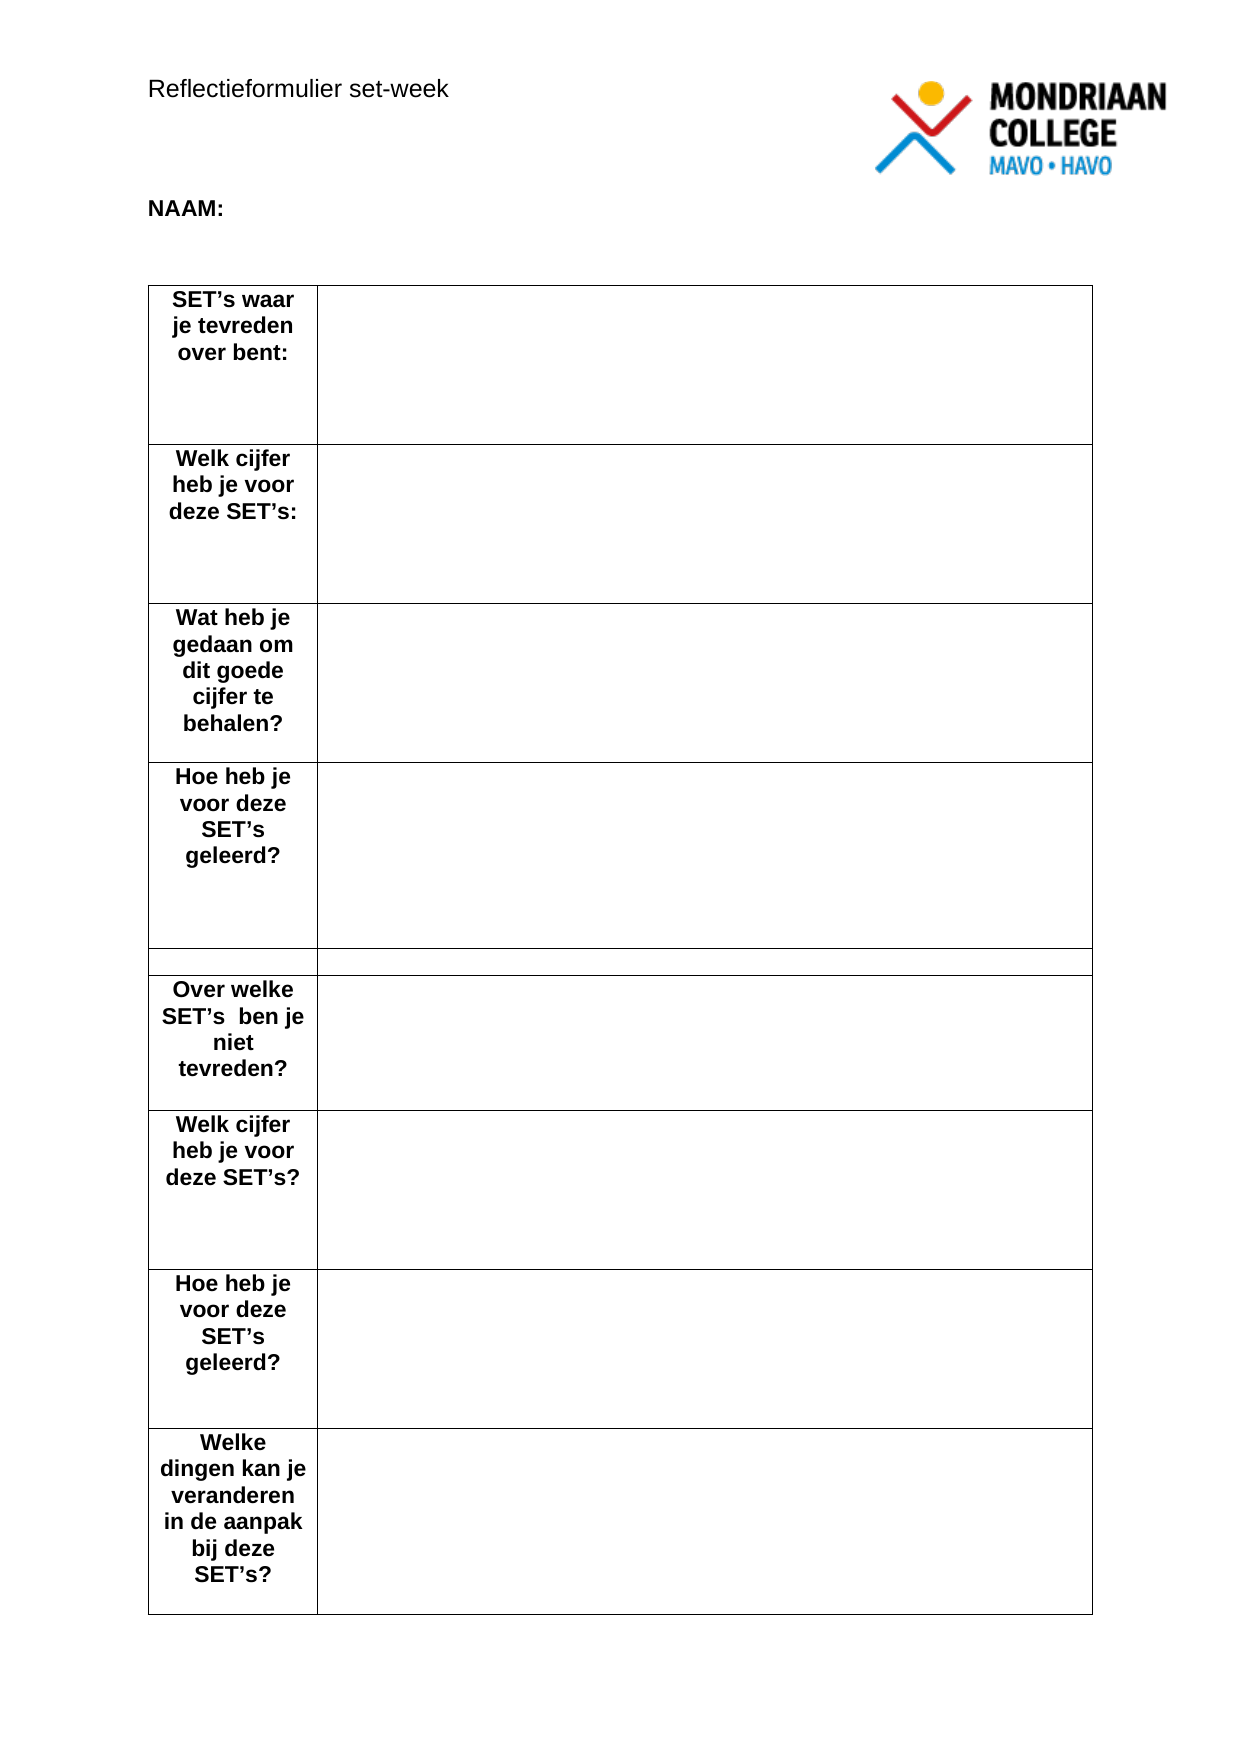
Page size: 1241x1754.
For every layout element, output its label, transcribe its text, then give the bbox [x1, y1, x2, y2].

table_cell Hoe heb je voor deze SET’s geleerd? [149, 763, 317, 948]
table_cell [318, 1429, 1092, 1613]
table_header [318, 286, 1092, 444]
table_cell [318, 445, 1092, 603]
table_cell [318, 976, 1092, 1110]
picture [874, 81, 1167, 176]
table_cell [318, 949, 1092, 975]
table_cell [318, 1111, 1092, 1269]
table_cell Wat heb je gedaan om dit goede cijfer te behalen? [149, 604, 317, 762]
table_cell [318, 763, 1092, 948]
table_cell Welke dingen kan je veranderen in de aanpak bij deze SET’s? [149, 1429, 317, 1613]
table_cell Hoe heb je voor deze SET’s geleerd? [149, 1270, 317, 1428]
table_cell Over welke SET’s ben je niet tevreden? [149, 976, 317, 1110]
table_header SET’s waar je tevreden over bent: [149, 286, 317, 444]
table_cell Welk cijfer heb je voor deze SET’s? [149, 1111, 317, 1269]
table_cell [318, 604, 1092, 762]
table_cell [318, 1270, 1092, 1428]
text NAAM: [148, 194, 1093, 221]
table_cell Welk cijfer heb je voor deze SET’s: [149, 445, 317, 603]
table_cell [149, 949, 317, 975]
